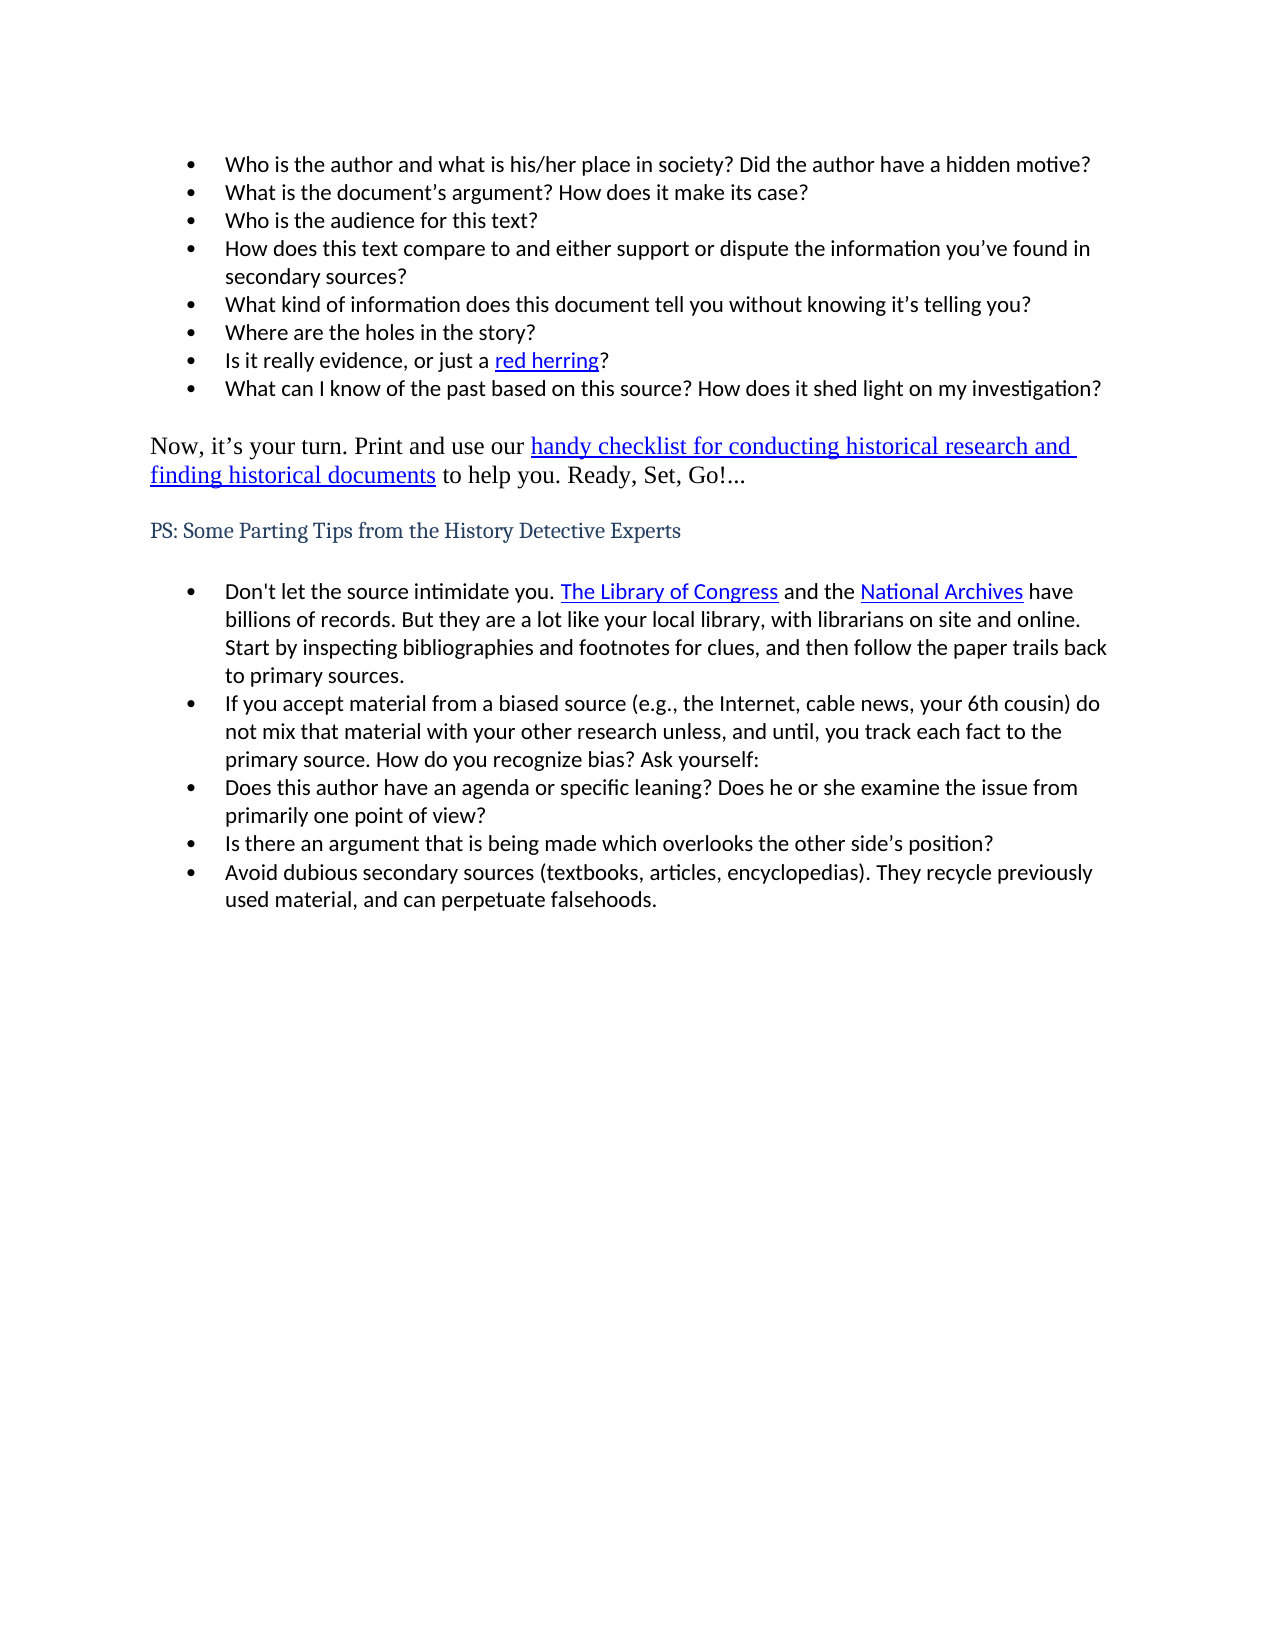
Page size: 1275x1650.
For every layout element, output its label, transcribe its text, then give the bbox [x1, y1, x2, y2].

list How does this text compare to and either support or dispute the information you’ve found in secondary sources? [187, 234, 1125, 290]
subtitle PS: Some Parting Tips from the History Detective Experts [150, 518, 1125, 544]
list Don't let the source intimidate you. The Library of Congress and the National Archives have billions of records. But they are a lot like your local library, with librarians on site and online. Start by inspecting bibliographies and footnotes for clues, and then follow the paper trails back to primary sources. [187, 577, 1125, 689]
list Who is the author and what is his/her place in society? Did the author have a hidden motive? [187, 150, 1125, 178]
list Is there an argument that is being made which overlooks the other side’s position? [187, 829, 1125, 858]
list Does this author have an agenda or specific leaning? Does he or she examine the issue from primarily one point of view? [187, 773, 1125, 829]
list Where are the holes in the story? [187, 318, 1125, 346]
list If you accept material from a biased source (e.g., the Internet, cable news, your 6th cousin) do not mix that material with your other research unless, and until, you track each fact to the primary source. How do you recognize bias? Ask yourself: [187, 689, 1125, 773]
list What kind of information does this document tell you without knowing it’s telling you? [187, 290, 1125, 318]
list What is the document’s argument? How does it make its case? [187, 178, 1125, 206]
list Avoid dubious secondary sources (textbooks, articles, encyclopedias). They recycle previously used material, and can perpetuate falsehoods. [187, 858, 1125, 914]
list Is it really evidence, or just a red herring? [187, 346, 1125, 374]
text Now, it’s your turn. Print and use our handy checklist for conducting historical research and finding historical documents to help you. Ready, Set, Go!... [150, 431, 1125, 489]
list Who is the audience for this text? [187, 206, 1125, 234]
list What can I know of the past based on this source? How does it shed light on my investigation? [187, 374, 1125, 402]
